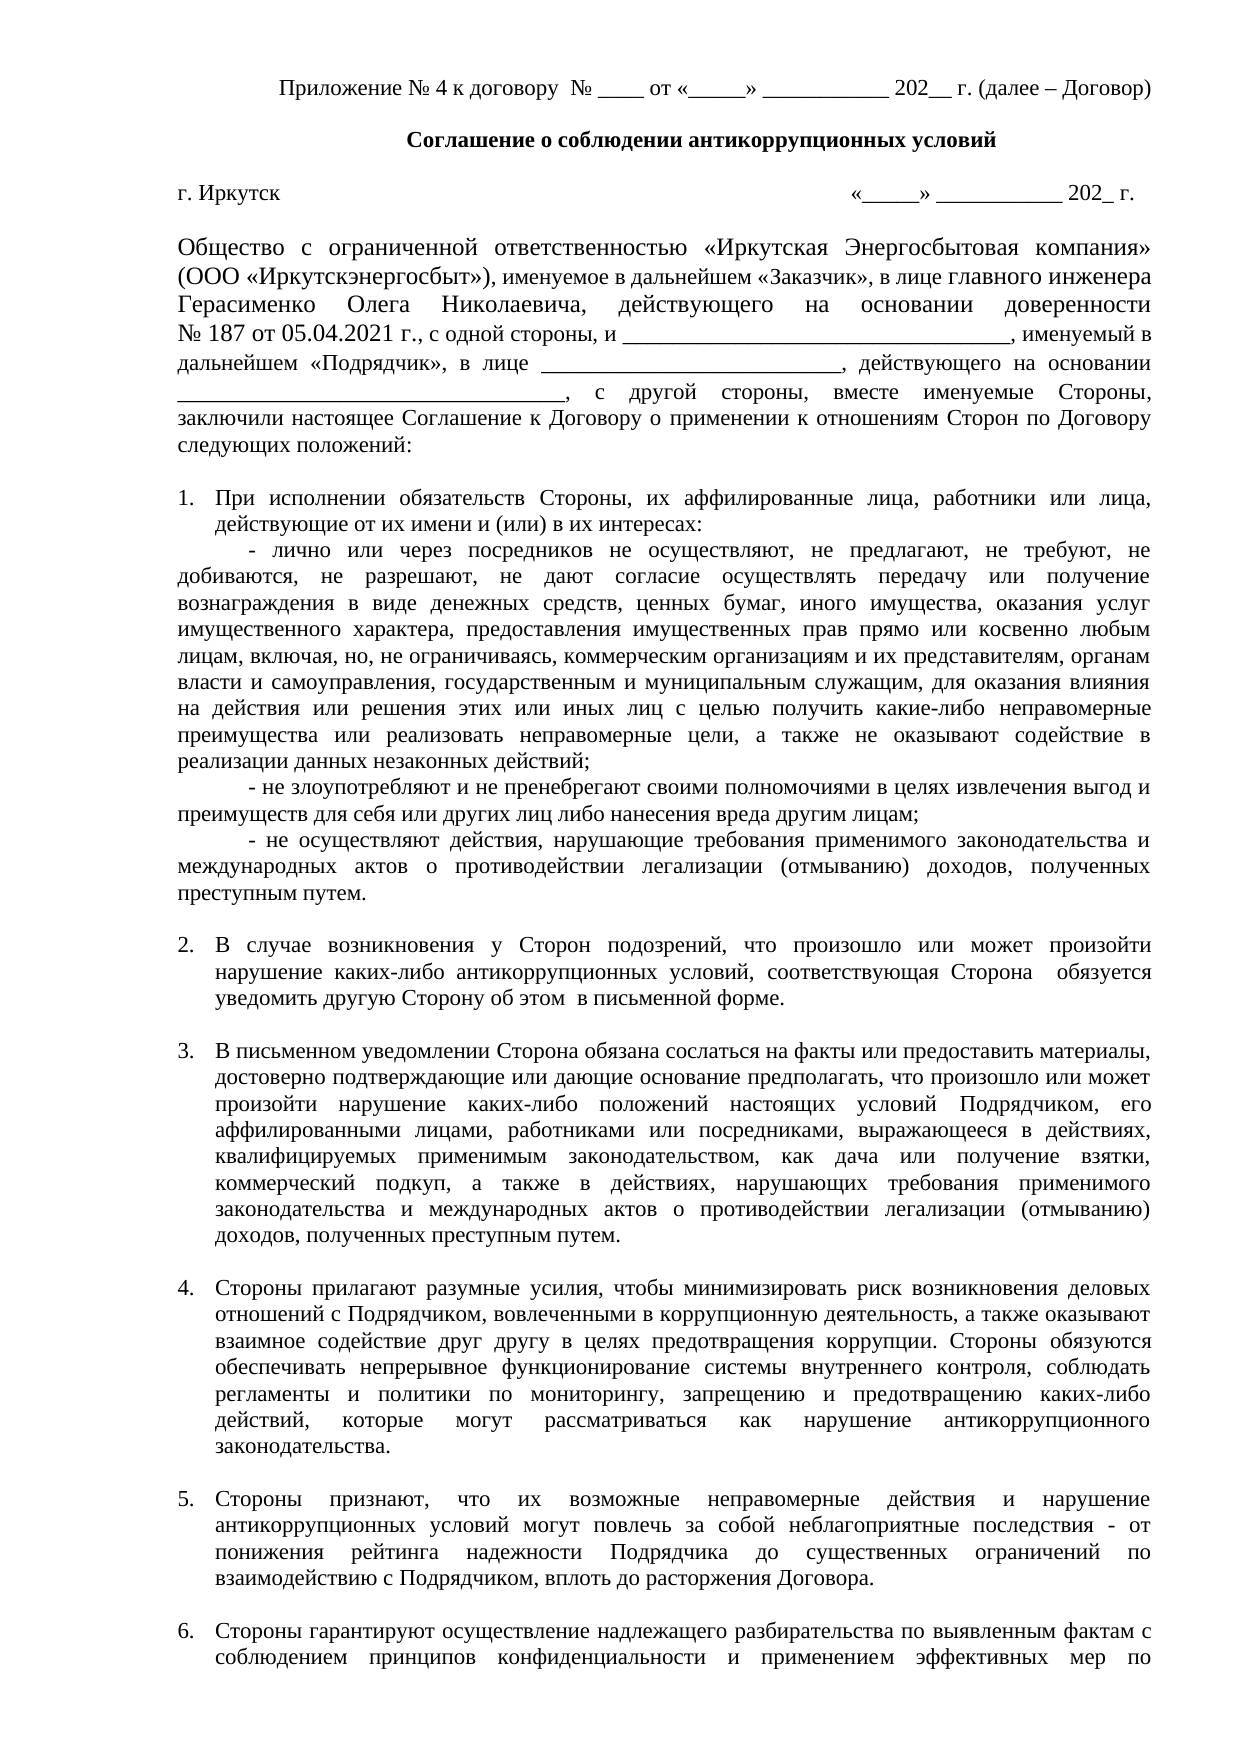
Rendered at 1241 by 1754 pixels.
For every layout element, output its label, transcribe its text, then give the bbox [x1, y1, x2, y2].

text - лично или через посредников не осуществляют, не предлагают, не требуют, не добиваются, не разрешают, не дают согласие осуществлять передачу или получение вознаграждения в виде денежных средств, ценных бумаг, иного имущества, оказания услуг имущественного характера, предоставления имущественных прав прямо или косвенно любым лицам, включая, но, не ограничиваясь, коммерческим организациям и их представителям, органам власти и самоуправления, государственным и муниципальным служащим, для оказания влияния на действия или решения этих или иных лиц с целью получить какие-либо неправомерные преимущества или реализовать неправомерные цели, а также не оказывают содействие в реализации данных незаконных действий; [177, 536, 1152, 773]
text - не осуществляют действия, нарушающие требования применимого законодательства и международных актов о противодействии легализации (отмыванию) доходов, полученных преступным путем. [177, 826, 1152, 905]
list В случае возникновения у Сторон подозрений, что произошло или может произойти нарушение каких-либо антикоррупционных условий, соответствующая Сторона обязуется уведомить другую Сторону об этом в письменной форме. [177, 932, 1152, 1011]
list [177, 1617, 1152, 1669]
text Соглашение о соблюдении антикоррупционных условий [177, 127, 1152, 153]
list Стороны прилагают разумные усилия, чтобы минимизировать риск возникновения деловых отношений с Подрядчиком, вовлеченными в коррупционную деятельность, а также оказывают взаимное содействие друг другу в целях предотвращения коррупции. Стороны обязуются обеспечивать непрерывное функционирование системы внутреннего контроля, соблюдать регламенты и политики по мониторингу, запрещению и предотвращению каких-либо действий, которые могут рассматриваться как нарушение антикоррупционного законодательства. [177, 1274, 1152, 1459]
list При исполнении обязательств Стороны, их аффилированные лица, работники или лица, действующие от их имени и (или) в их интересах: [177, 483, 1152, 536]
list Стороны признают, что их возможные неправомерные действия и нарушение антикоррупционных условий могут повлечь за собой неблагоприятные последствия - от понижения рейтинга надежности Подрядчика до существенных ограничений по взаимодействию с Подрядчиком, вплоть до расторжения Договора. [177, 1485, 1152, 1590]
text Общество с ограниченной ответственностью «Иркутская Энергосбытовая компания» (ООО «Иркутскэнергосбыт»), именуемое в дальнейшем «Заказчик», в лице главного инженера Герасименко Олега Николаевича, действующего на основании доверенности № 187 от 05.04.2021 г., с одной стороны, и _______________________________, именуемый в дальнейшем «Подрядчик», в лице ________________________, действующего на основании _______________________________, с другой стороны, вместе именуемые Стороны, заключили настоящее Соглашение к Договору о применении к отношениям Сторон по Договору следующих положений: [177, 232, 1152, 457]
text г. Иркутск «_____» ___________ 202_ г. [177, 179, 1152, 206]
text - не злоупотребляют и не пренебрегают своими полномочиями в целях извлечения выгод и преимуществ для себя или других лиц либо нанесения вреда другим лицам; [177, 773, 1152, 826]
text Приложение № 4 к договору № ____ от «_____» ___________ 202__ г. (далее – Договор) [177, 74, 1152, 100]
list В письменном уведомлении Сторона обязана сослаться на факты или предоставить материалы, достоверно подтверждающие или дающие основание предполагать, что произошло или может произойти нарушение каких-либо положений настоящих условий Подрядчиком, его аффилированными лицами, работниками или посредниками, выражающееся в действиях, квалифицируемых применимым законодательством, как дача или получение взятки, коммерческий подкуп, а также в действиях, нарушающих требования применимого законодательства и международных актов о противодействии легализации (отмыванию) доходов, полученных преступным путем. [177, 1037, 1152, 1248]
